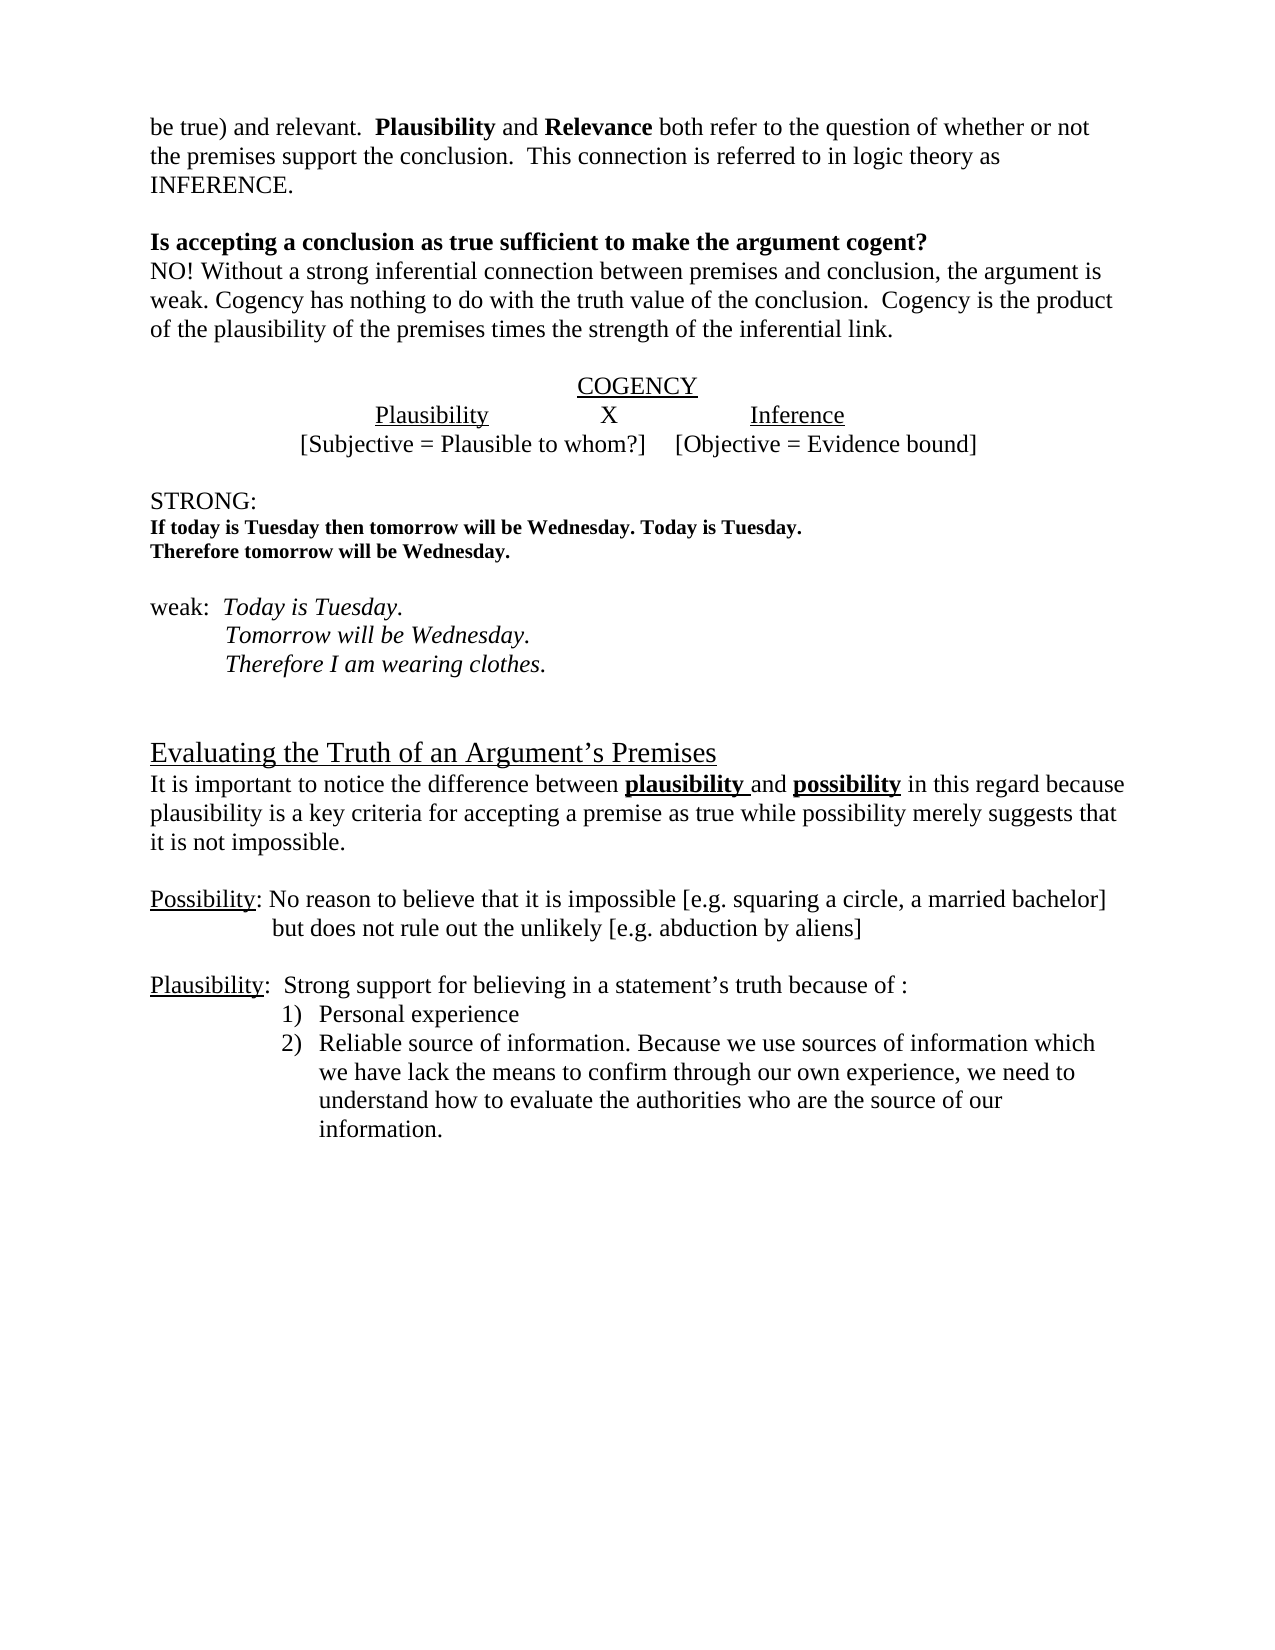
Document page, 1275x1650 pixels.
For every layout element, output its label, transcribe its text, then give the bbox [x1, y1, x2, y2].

text Possibility: No reason to believe that it is impossible [e.g. squaring a circle, a married bachelor] but does not rule out the unlikely [e.g. abduction by aliens] [150, 884, 1125, 942]
text [Subjective = Plausible to whom?] [Objective = Evidence bound] [150, 429, 1125, 457]
text It is important to notice the difference between plausibility and possibility in this regard because plausibility is a key criteria for accepting a premise as true while possibility merely suggests that it is not impossible. [150, 769, 1125, 855]
text Plausibility X Inference [150, 400, 1125, 429]
text Tomorrow will be Wednesday. [150, 621, 1125, 649]
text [150, 112, 1125, 199]
text Therefore I am wearing clothes. [150, 649, 1125, 678]
text Is accepting a conclusion as true sufficient to make the argument cogent? [150, 227, 1125, 256]
text weak: Today is Tuesday. [150, 592, 1125, 621]
list Reliable source of information. Because we use sources of information which we have lack the means to confirm through our own experience, we need to understand how to evaluate the authorities who are the source of our information. [281, 1028, 1125, 1143]
text Evaluating the Truth of an Argument’s Premises [150, 736, 1125, 769]
text Therefore tomorrow will be Wednesday. [150, 539, 1125, 563]
text If today is Tuesday then tomorrow will be Wednesday. Today is Tuesday. [150, 515, 1125, 539]
text STRONG: [150, 486, 1125, 515]
list Personal experience [281, 999, 1125, 1028]
text Plausibility: Strong support for believing in a statement’s truth because of : [150, 970, 1125, 999]
text COGENCY [150, 371, 1125, 400]
text NO! Without a strong inferential connection between premises and conclusion, the argument is weak. Cogency has nothing to do with the truth value of the conclusion. Cogency is the product of the plausibility of the premises times the strength of the inferential link. [150, 256, 1125, 342]
